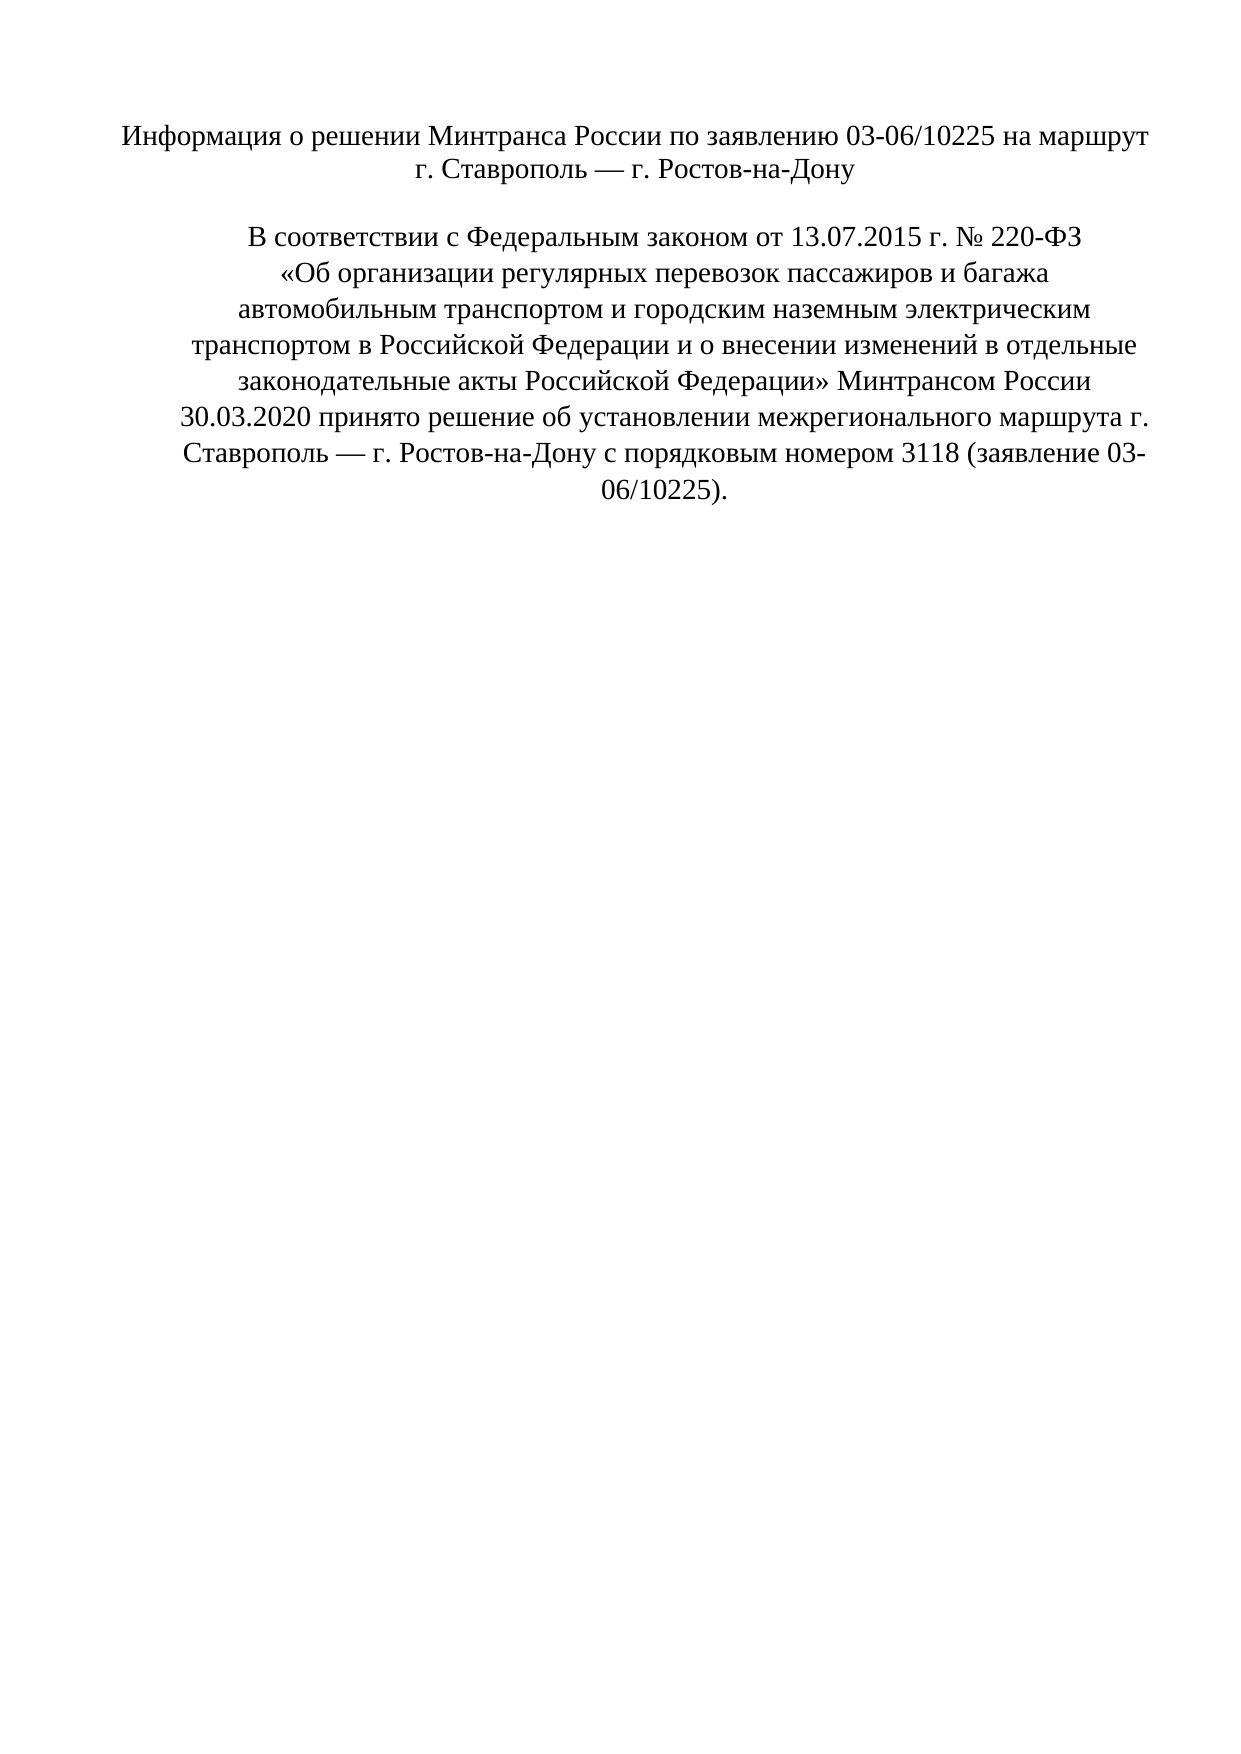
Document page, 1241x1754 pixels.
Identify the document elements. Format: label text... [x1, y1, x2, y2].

text В соответствии с Федеральным законом от 13.07.2015 г. № 220-ФЗ «Об организации регулярных перевозок пассажиров и багажа автомобильным транспортом и городским наземным электрическим транспортом в Российской Федерации и о внесении изменений в отдельные законодательные акты Российской Федерации» Минтрансом России 30.03.2020 принято решение об установлении межрегионального маршрута г. Ставрополь — г. Ростов-на-Дону с порядковым номером 3118 (заявление 03-06/10225). [177, 219, 1152, 505]
text Информация о решении Минтранса России по заявлению 03-06/10225 на маршрут г. Ставрополь — г. Ростов-на-Дону [118, 118, 1152, 185]
